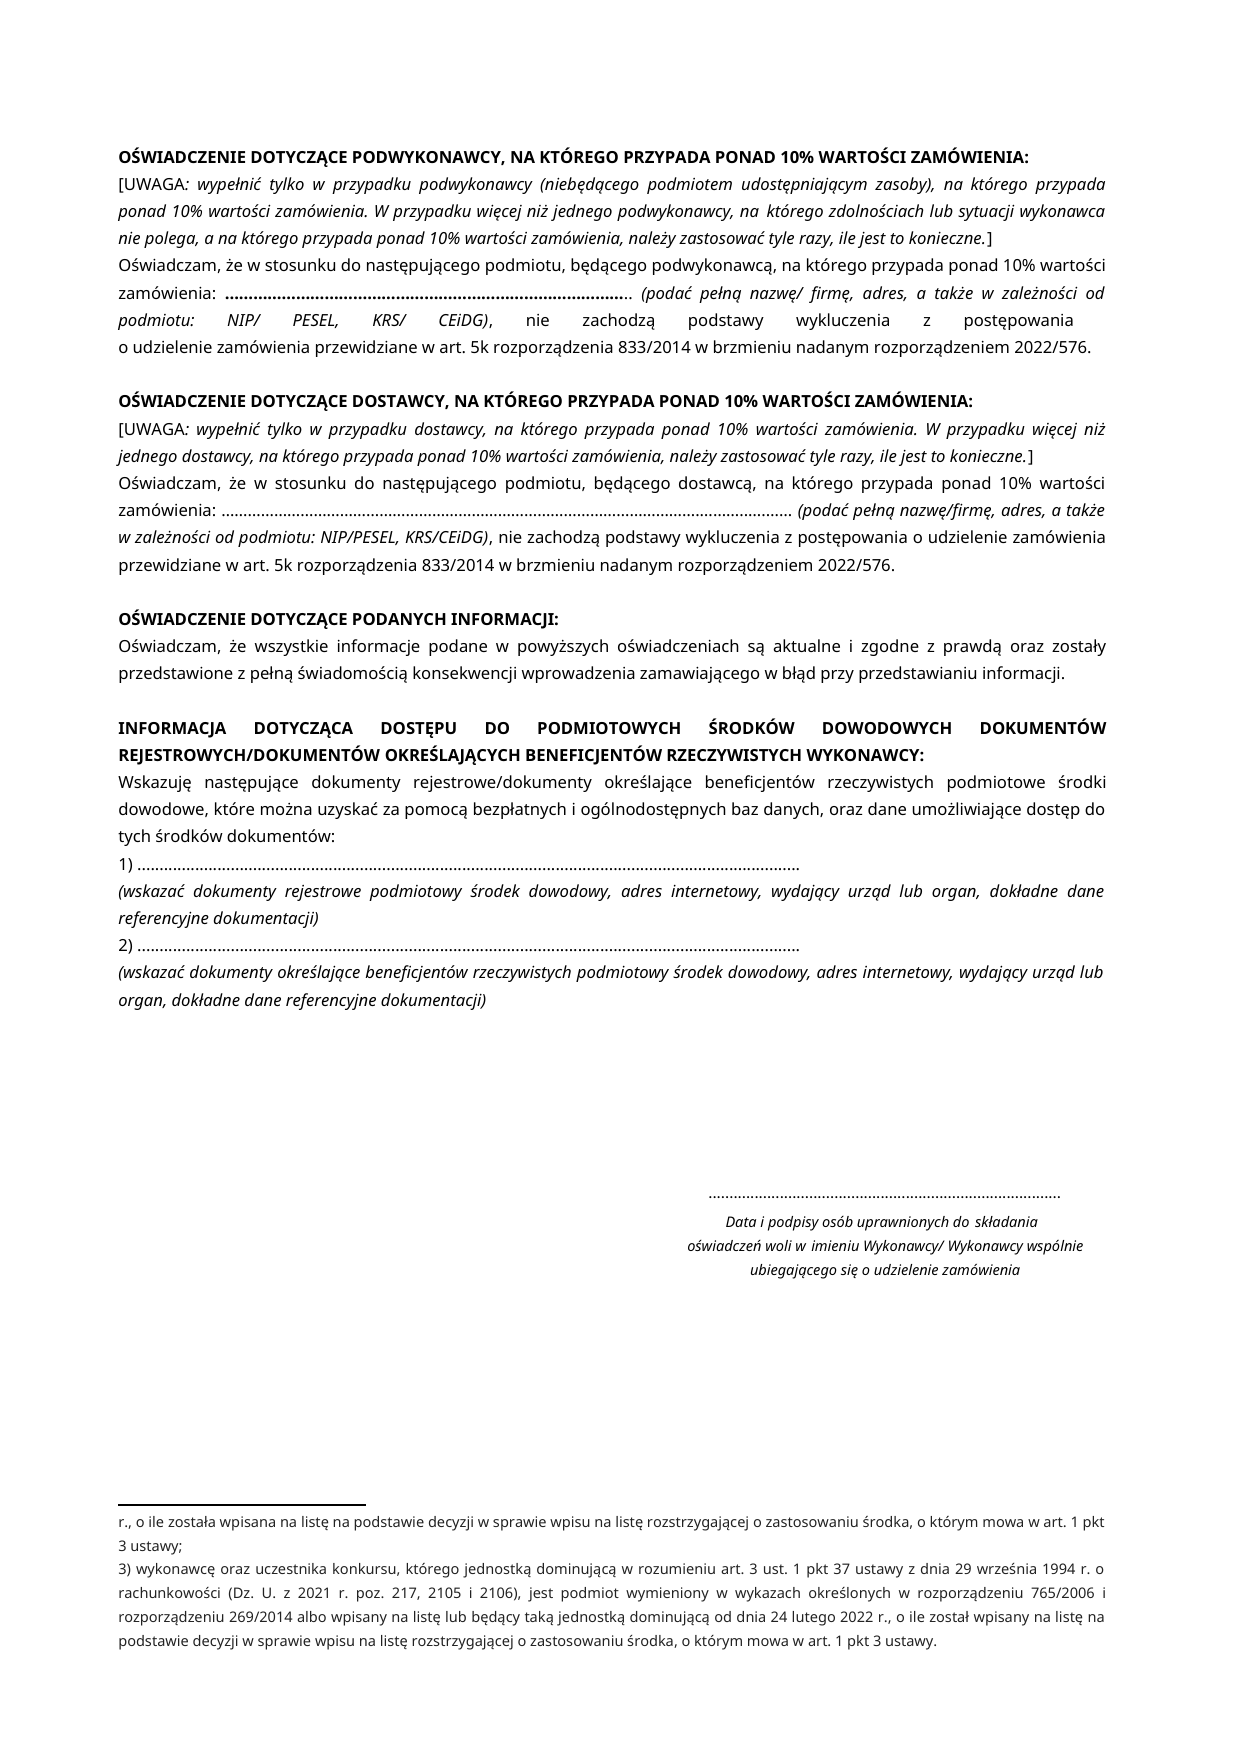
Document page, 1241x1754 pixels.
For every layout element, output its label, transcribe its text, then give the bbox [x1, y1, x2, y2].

text OŚWIADCZENIE DOTYCZĄCE DOSTAWCY, NA KTÓREGO PRZYPADA PONAD 10% WARTOŚCI ZAMÓWIENIA: [118, 390, 1107, 413]
text [UWAGA: wypełnić tylko w przypadku podwykonawcy (niebędącego podmiotem udostępniającym zasoby), na którego przypada ponad 10% wartości zamówienia. W przypadku więcej niż jednego podwykonawcy, na którego zdolnościach lub sytuacji wykonawca nie polega, a na którego przypada ponad 10% wartości zamówienia, należy zastosować tyle razy, ile jest to konieczne.] [118, 172, 1107, 249]
text Oświadczam, że w stosunku do następującego podmiotu, będącego podwykonawcą, na którego przypada ponad 10% wartości zamówienia: ………………………………………………………………………….. (podać pełną nazwę/ firmę, adres, a także w zależności od podmiotu: NIP/ PESEL, KRS/ CEiDG), nie zachodzą podstawy wykluczenia z postępowania o udzielenie zamówienia przewidziane w art. 5k rozporządzenia 833/2014 w brzmieniu nadanym rozporządzeniem 2022/576. [118, 254, 1107, 358]
text (wskazać dokumenty rejestrowe podmiotowy środek dowodowy, adres internetowy, wydający urząd lub organ, dokładne dane referencyjne dokumentacji) [118, 879, 1107, 929]
text OŚWIADCZENIE DOTYCZĄCE PODANYCH INFORMACJI: [118, 607, 1107, 630]
text Oświadczam, że wszystkie informacje podane w powyższych oświadczeniach są aktualne i zgodne z prawdą oraz zostały przedstawione z pełną świadomością konsekwencji wprowadzenia zamawiającego w błąd przy przedstawianiu informacji. [118, 635, 1107, 684]
text Oświadczam, że w stosunku do następującego podmiotu, będącego dostawcą, na którego przypada ponad 10% wartości zamówienia: ……………………………………………………………………………………………….………..….…… (podać pełną nazwę/firmę, adres, a także w zależności od podmiotu: NIP/PESEL, KRS/CEiDG), nie zachodzą podstawy wykluczenia z postępowania o udzielenie zamówienia przewidziane w art. 5k rozporządzenia 833/2014 w brzmieniu nadanym rozporządzeniem 2022/576. [118, 472, 1107, 576]
text [UWAGA: wypełnić tylko w przypadku dostawcy, na którego przypada ponad 10% wartości zamówienia. W przypadku więcej niż jednego dostawcy, na którego przypada ponad 10% wartości zamówienia, należy zastosować tyle razy, ile jest to konieczne.] [118, 417, 1107, 467]
text 2) ..................................................................................................................................................... [118, 934, 1107, 956]
text Data i podpisy osób uprawnionych do składania [664, 1212, 1100, 1232]
text INFORMACJA DOTYCZĄCA DOSTĘPU DO PODMIOTOWYCH ŚRODKÓW DOWODOWYCH DOKUMENTÓW REJESTROWYCH/DOKUMENTÓW OKREŚLAJĄCYCH BENEFICJENTÓW RZECZYWISTYCH WYKONAWCY: [118, 716, 1107, 766]
text oświadczeń woli w imieniu Wykonawcy/ Wykonawcy wspólnie ubiegającego się o udzielenie zamówienia [664, 1236, 1107, 1279]
text OŚWIADCZENIE DOTYCZĄCE PODWYKONAWCY, NA KTÓREGO PRZYPADA PONAD 10% WARTOŚCI ZAMÓWIENIA: [118, 145, 1107, 168]
text .................................................................................... [634, 1178, 1211, 1203]
text 1) ..................................................................................................................................................... [118, 852, 1107, 875]
text Wskazuję następujące dokumenty rejestrowe/dokumenty określające beneficjentów rzeczywistych podmiotowe środki dowodowe, które można uzyskać za pomocą bezpłatnych i ogólnodostępnych baz danych, oraz dane umożliwiające dostęp do tych środków dokumentów: [118, 771, 1107, 848]
text (wskazać dokumenty określające beneficjentów rzeczywistych podmiotowy środek dowodowy, adres internetowy, wydający urząd lub organ, dokładne dane referencyjne dokumentacji) [118, 961, 1107, 1011]
